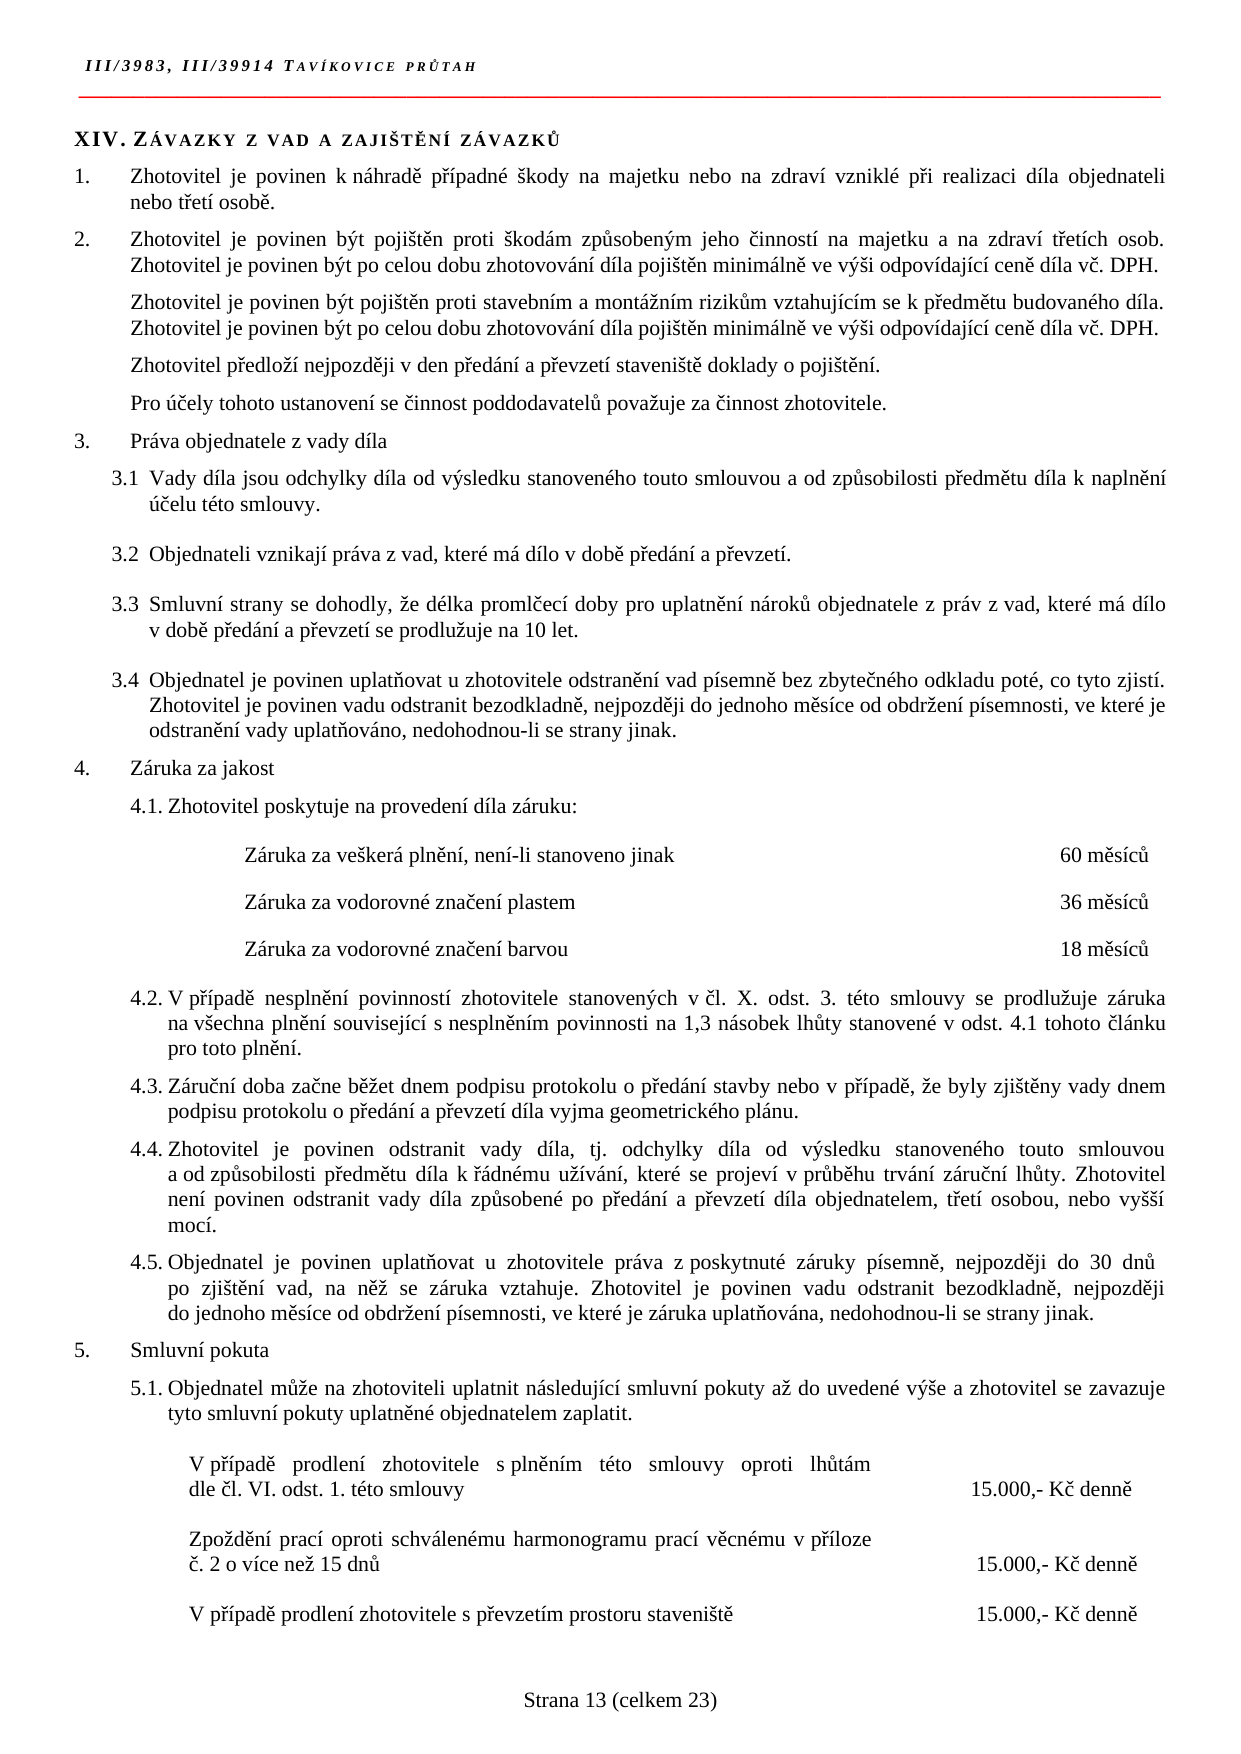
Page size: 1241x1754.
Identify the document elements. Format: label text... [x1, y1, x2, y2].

list V případě nesplnění povinností zhotovitele stanovených v čl. X. odst. 3. této smlouvy se prodlužuje záruka na všechna plnění související s nesplněním povinnosti na 1,3 násobek lhůty stanovené v odst. 4.1 tohoto článku pro toto plnění. [130, 985, 1166, 1061]
list Zhotovitel je povinen být pojištěn proti škodám způsobeným jeho činností na majetku a na zdraví třetích osob. Zhotovitel je povinen být po celou dobu zhotovování díla pojištěn minimálně ve výši odpovídající ceně díla vč. DPH. [74, 226, 1166, 277]
text Zhotovitel je povinen být pojištěn proti stavebním a montážním rizikům vztahujícím se k předmětu budovaného díla. Zhotovitel je povinen být po celou dobu zhotovování díla pojištěn minimálně ve výši odpovídající ceně díla vč. DPH. [130, 289, 1166, 340]
table_cell Záruka za vodorovné značení plastem [233, 878, 1030, 925]
list Objednatel je povinen uplatňovat u zhotovitele odstranění vad písemně bez zbytečného odkladu poté, co tyto zjistí. Zhotovitel je povinen vadu odstranit bezodkladně, nejpozději do jednoho měsíce od obdržení písemnosti, ve které je odstranění vady uplatňováno, nedohodnou-li se strany jinak. [111, 667, 1166, 743]
table_header V případě prodlení zhotovitele s plněním této smlouvy oproti lhůtám dle čl. VI. odst. 1. této smlouvy [123, 1438, 882, 1513]
list Závazky z vad a zajištění závazků [74, 126, 1166, 151]
list Objednatel je povinen uplatňovat u zhotovitele práva z poskytnuté záruky písemně, nejpozději do 30 dnů po zjištění vad, na něž se záruka vztahuje. Zhotovitel je povinen vadu odstranit bezodkladně, nejpozději do jednoho měsíce od obdržení písemnosti, ve které je záruka uplatňována, nedohodnou-li se strany jinak. [130, 1249, 1166, 1325]
table_cell 15.000,- Kč denně [883, 1589, 1163, 1627]
list Záruční doba začne běžet dnem podpisu protokolu o předání stavby nebo v případě, že byly zjištěny vady dnem podpisu protokolu o předání a převzetí díla vyjma geometrického plánu. [130, 1073, 1166, 1123]
table_cell Zpoždění prací oproti schválenému harmonogramu prací věcnému v příloze č. 2 o více než 15 dnů [123, 1514, 882, 1589]
list Smluvní strany se dohodly, že délka promlčecí doby pro uplatnění nároků objednatele z práv z vad, které má dílo v době předání a převzetí se prodlužuje na 10 let. [111, 591, 1166, 642]
list Smluvní pokuta [74, 1337, 1166, 1363]
list Zhotovitel je povinen k náhradě případné škody na majetku nebo na zdraví vzniklé při realizaci díla objednateli nebo třetí osobě. [74, 163, 1166, 214]
text Pro účely tohoto ustanovení se činnost poddodavatelů považuje za činnost zhotovitele. [130, 390, 1166, 415]
table_header 15.000,- Kč denně [883, 1438, 1163, 1513]
table_header 60 měsíců [1030, 831, 1169, 878]
table_cell 36 měsíců [1030, 878, 1169, 925]
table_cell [123, 1589, 882, 1627]
list Práva objednatele z vady díla [74, 428, 1166, 453]
table_cell 15.000,- Kč denně [883, 1514, 1163, 1589]
table_cell Záruka za vodorovné značení barvou [233, 925, 1030, 972]
list Zhotovitel je povinen odstranit vady díla, tj. odchylky díla od výsledku stanoveného touto smlouvou a od způsobilosti předmětu díla k řádnému užívání, které se projeví v průběhu trvání záruční lhůty. Zhotovitel není povinen odstranit vady díla způsobené po předání a převzetí díla objednatelem, třetí osobou, nebo vyšší mocí. [130, 1136, 1166, 1237]
list Zhotovitel poskytuje na provedení díla záruku: [130, 793, 1166, 818]
list Vady díla jsou odchylky díla od výsledku stanoveného touto smlouvou a od způsobilosti předmětu díla k naplnění účelu této smlouvy. [111, 465, 1166, 516]
text Zhotovitel předloží nejpozději v den předání a převzetí staveniště doklady o pojištění. [130, 352, 1166, 377]
list Záruka za jakost [74, 755, 1166, 780]
list Objednatel může na zhotoviteli uplatnit následující smluvní pokuty až do uvedené výše a zhotovitel se zavazuje tyto smluvní pokuty uplatněné objednatelem zaplatit. [130, 1375, 1166, 1426]
table_header Záruka za veškerá plnění, není-li stanoveno jinak [233, 831, 1030, 878]
list Objednateli vznikají práva z vad, které má dílo v době předání a převzetí. [111, 541, 1166, 566]
table_cell 18 měsíců [1030, 925, 1169, 972]
